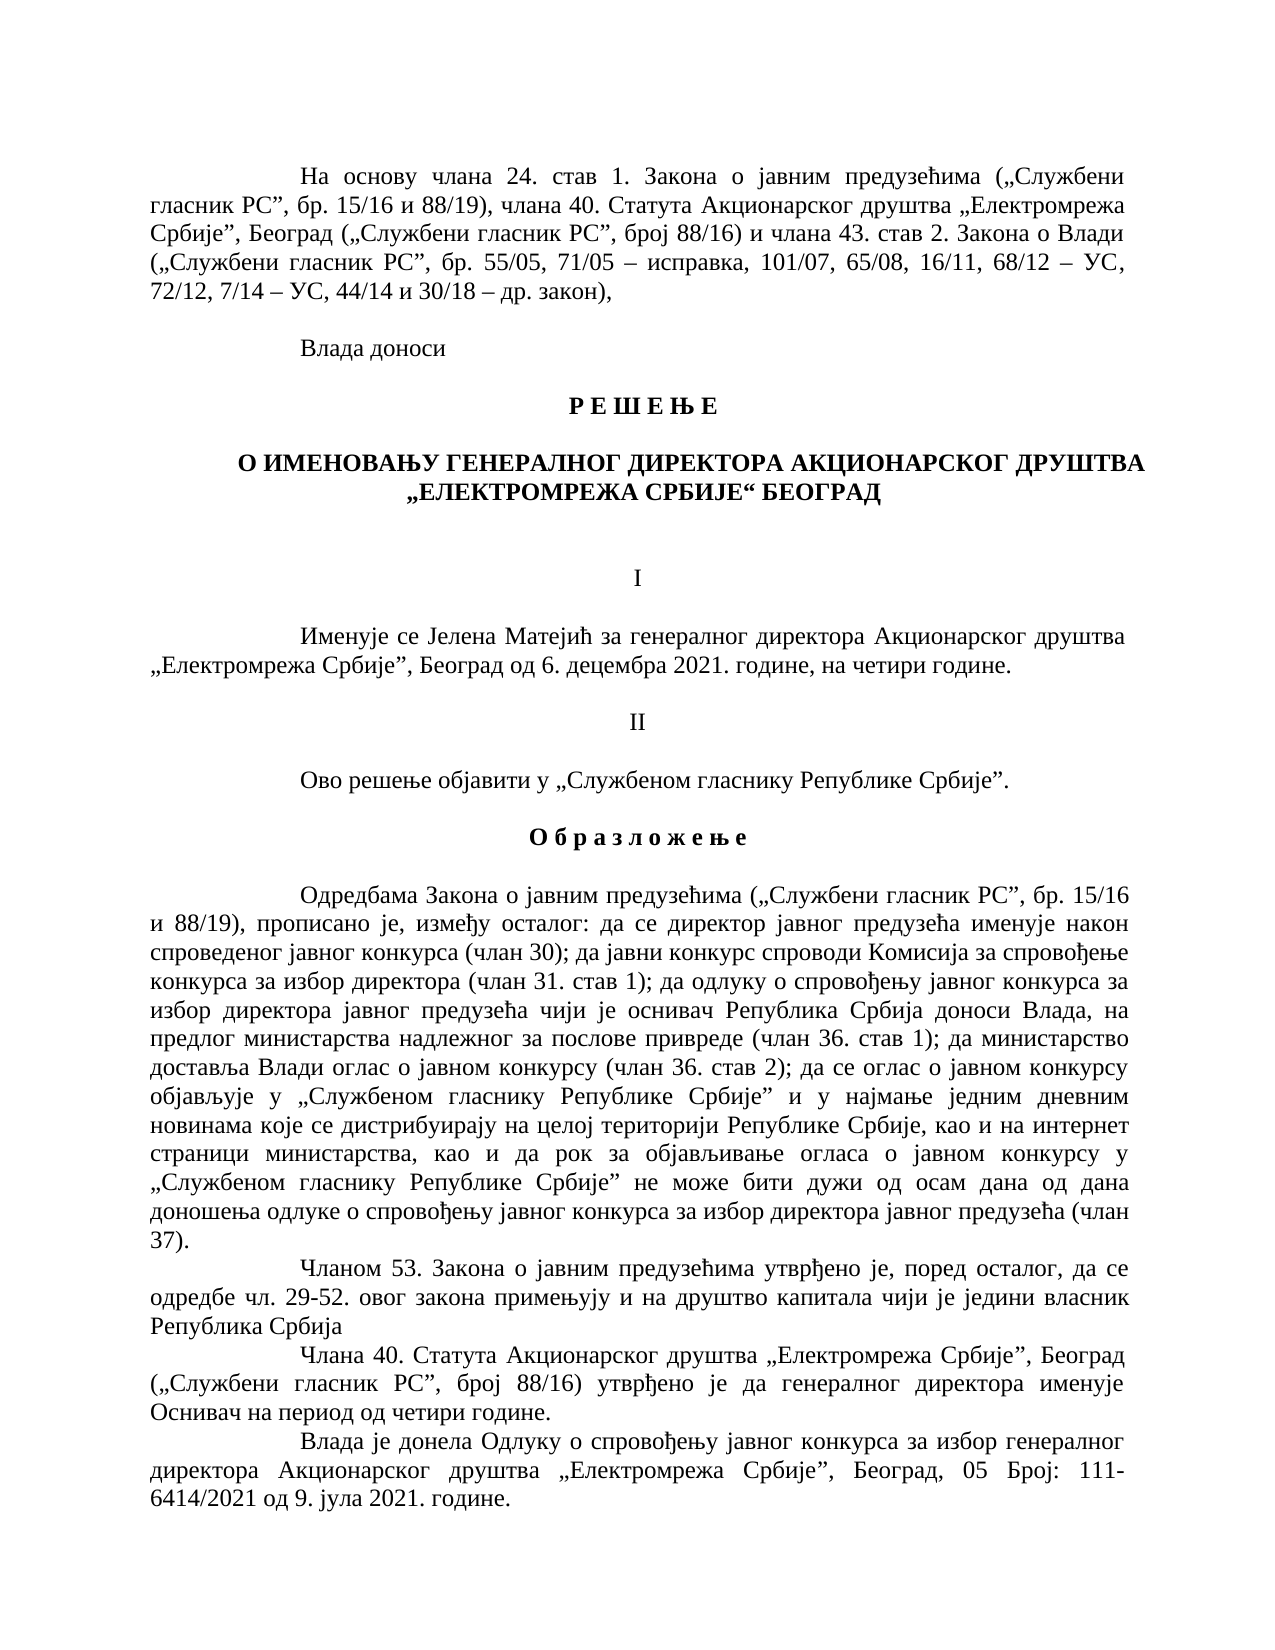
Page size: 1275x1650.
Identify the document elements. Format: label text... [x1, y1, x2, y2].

text О б р а з л о ж е њ е [150, 822, 1125, 851]
text Ово решење објавити у „Службеном гласнику Републике Србије”. [150, 765, 1125, 793]
text II [150, 707, 1125, 736]
text Чланом 53. Закона о јавним предузећима утврђено је, поред осталог, да се одредбе чл. 29-52. овог закона примењују и на друштво капитала чији је једини власник Република Србија [150, 1253, 1130, 1340]
text Р Е Ш Е Њ Е [150, 391, 1125, 420]
text „ЕЛЕКТРОМРЕЖА СРБИЈЕ“ БЕОГРАД [150, 477, 1275, 506]
text Влада доноси [150, 333, 1125, 362]
text О ИМЕНОВАЊУ ГЕНЕРАЛНОГ ДИРЕКТОРА АКЦИОНАРСКОГ ДРУШТВА [150, 448, 1275, 477]
text Члана 40. Статута Акционарског друштва „Електромрежа Србије”, Београд („Службени гласник РС”, број 88/16) утврђено је да генералног директора именује Оснивач на период од четири године. [150, 1340, 1125, 1426]
text Влада је донела Одлуку о спровођењу јавног конкурса за избор генералног директора Акционарског друштва „Електромрежа Србије”, Београд, 05 Број: 111-6414/2021 од 9. јула 2021. године. [150, 1426, 1125, 1512]
text I [150, 563, 1125, 592]
text Одредбама Закона о јавним предузећима („Службени гласник РС”, бр. 15/16 и 88/19), прописано је, између осталог: да се директор јавног предузећа именује након спроведеног јавног конкурса (члан 30); да јавни конкурс спроводи Комисија за спровођење конкурса за избор директора (члан 31. став 1); да одлуку о спровођењу јавног конкурса за избор директора јавног предузећа чији је оснивач Република Србија доноси Влада, на предлог министарства надлежног за послове привреде (члан 36. став 1); да министарство доставља Влади оглас о јавном конкурсу (члан 36. став 2); да се оглас о јавном конкурсу објављује у „Службеном гласнику Републике Србијеˮ и у најмање једним дневним новинама које се дистрибуирају на целој територији Републике Србије, као и на интернет страници министарства, као и да рок за објављивање огласа о јавном конкурсу у „Службеном гласнику Републике Србијеˮ не може бити дужи од осам дана од дана доношења одлуке о спровођењу јавног конкурса за избор директора јавног предузећа (члан 37). [150, 880, 1130, 1253]
text Именује се Јелена Матејић за генералног директора Акционарског друштва „Електромрежа Србије”, Београд од 6. децембра 2021. године, на четири године. [150, 621, 1125, 678]
text На основу члана 24. став 1. Закона о јавним предузећима („Службени гласник РС”, бр. 15/16 и 88/19), члана 40. Статута Акционарског друштва „Електромрежа Србије”, Београд („Службени гласник РС”, број 88/16) и члана 43. став 2. Закона о Влади („Службени гласник РС”, бр. 55/05, 71/05 – исправка, 101/07, 65/08, 16/11, 68/12 – УС, 72/12, 7/14 – УС, 44/14 и 30/18 – др. закон), [150, 161, 1125, 305]
